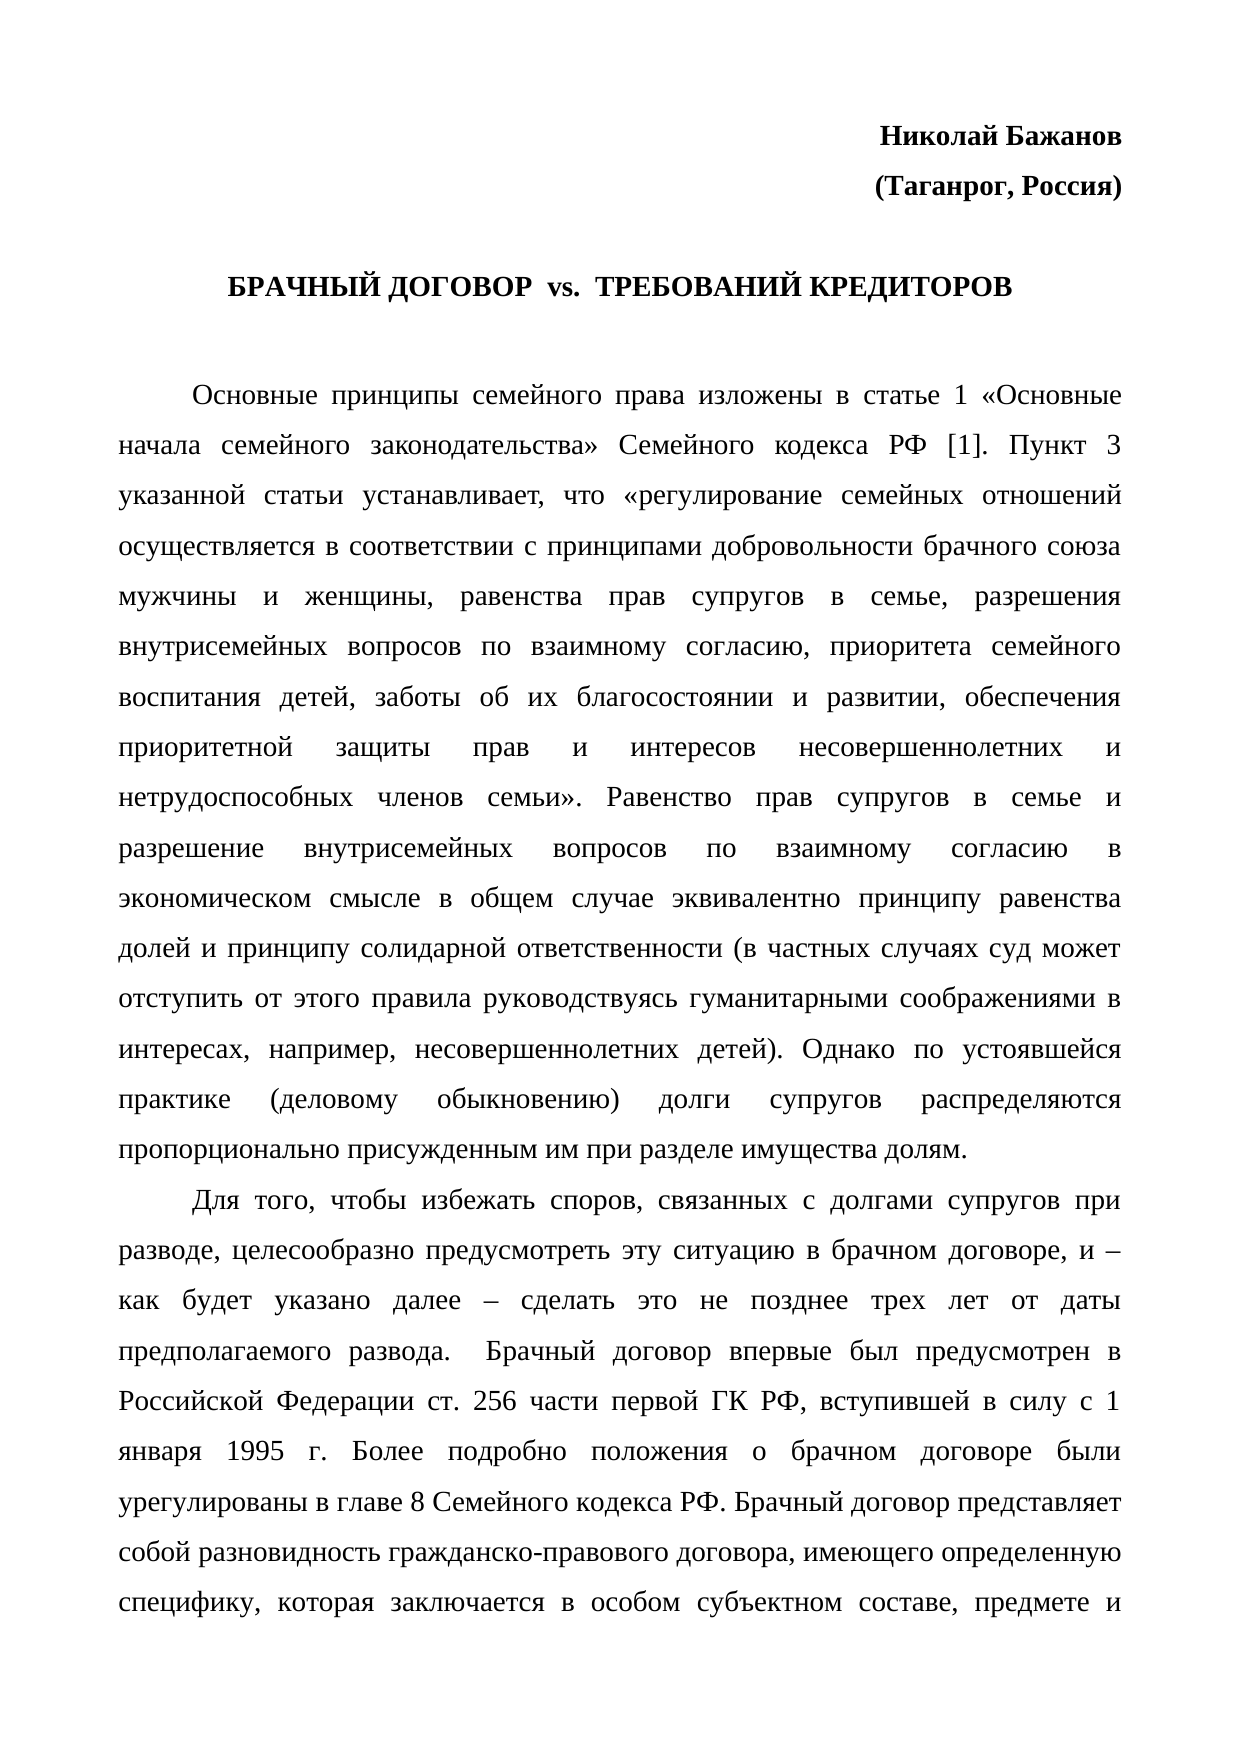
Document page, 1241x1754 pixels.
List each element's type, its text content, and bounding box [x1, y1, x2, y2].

text (Таганрог, Россия) [118, 168, 1122, 202]
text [118, 1182, 1122, 1618]
text БРАЧНЫЙ ДОГОВОР vs. ТРЕБОВАНИЙ КРЕДИТОРОВ [118, 269, 1122, 303]
text Николай Бажанов [118, 118, 1122, 152]
text Основные принципы семейного права изложены в статье 1 «Основные начала семейного законодательства» Семейного кодекса РФ [1]. Пункт 3 указанной статьи устанавливает, что «регулирование семейных отношений осуществляется в соответствии с принципами добровольности брачного союза мужчины и женщины, равенства прав супругов в семье, разрешения внутрисемейных вопросов по взаимному согласию, приоритета семейного воспитания детей, заботы об их благосостоянии и развитии, обеспечения приоритетной защиты прав и интересов несовершеннолетних и нетрудоспособных членов семьи». Равенство прав супругов в семье и разрешение внутрисемейных вопросов по взаимному согласию в экономическом смысле в общем случае эквивалентно принципу равенства долей и принципу солидарной ответственности (в частных случаях суд может отступить от этого правила руководствуясь гуманитарными соображениями в интересах, например, несовершеннолетних детей). Однако по устоявшейся практике (деловому обыкновению) долги супругов распределяются пропорционально присужденным им при разделе имущества долям. [118, 377, 1122, 1165]
